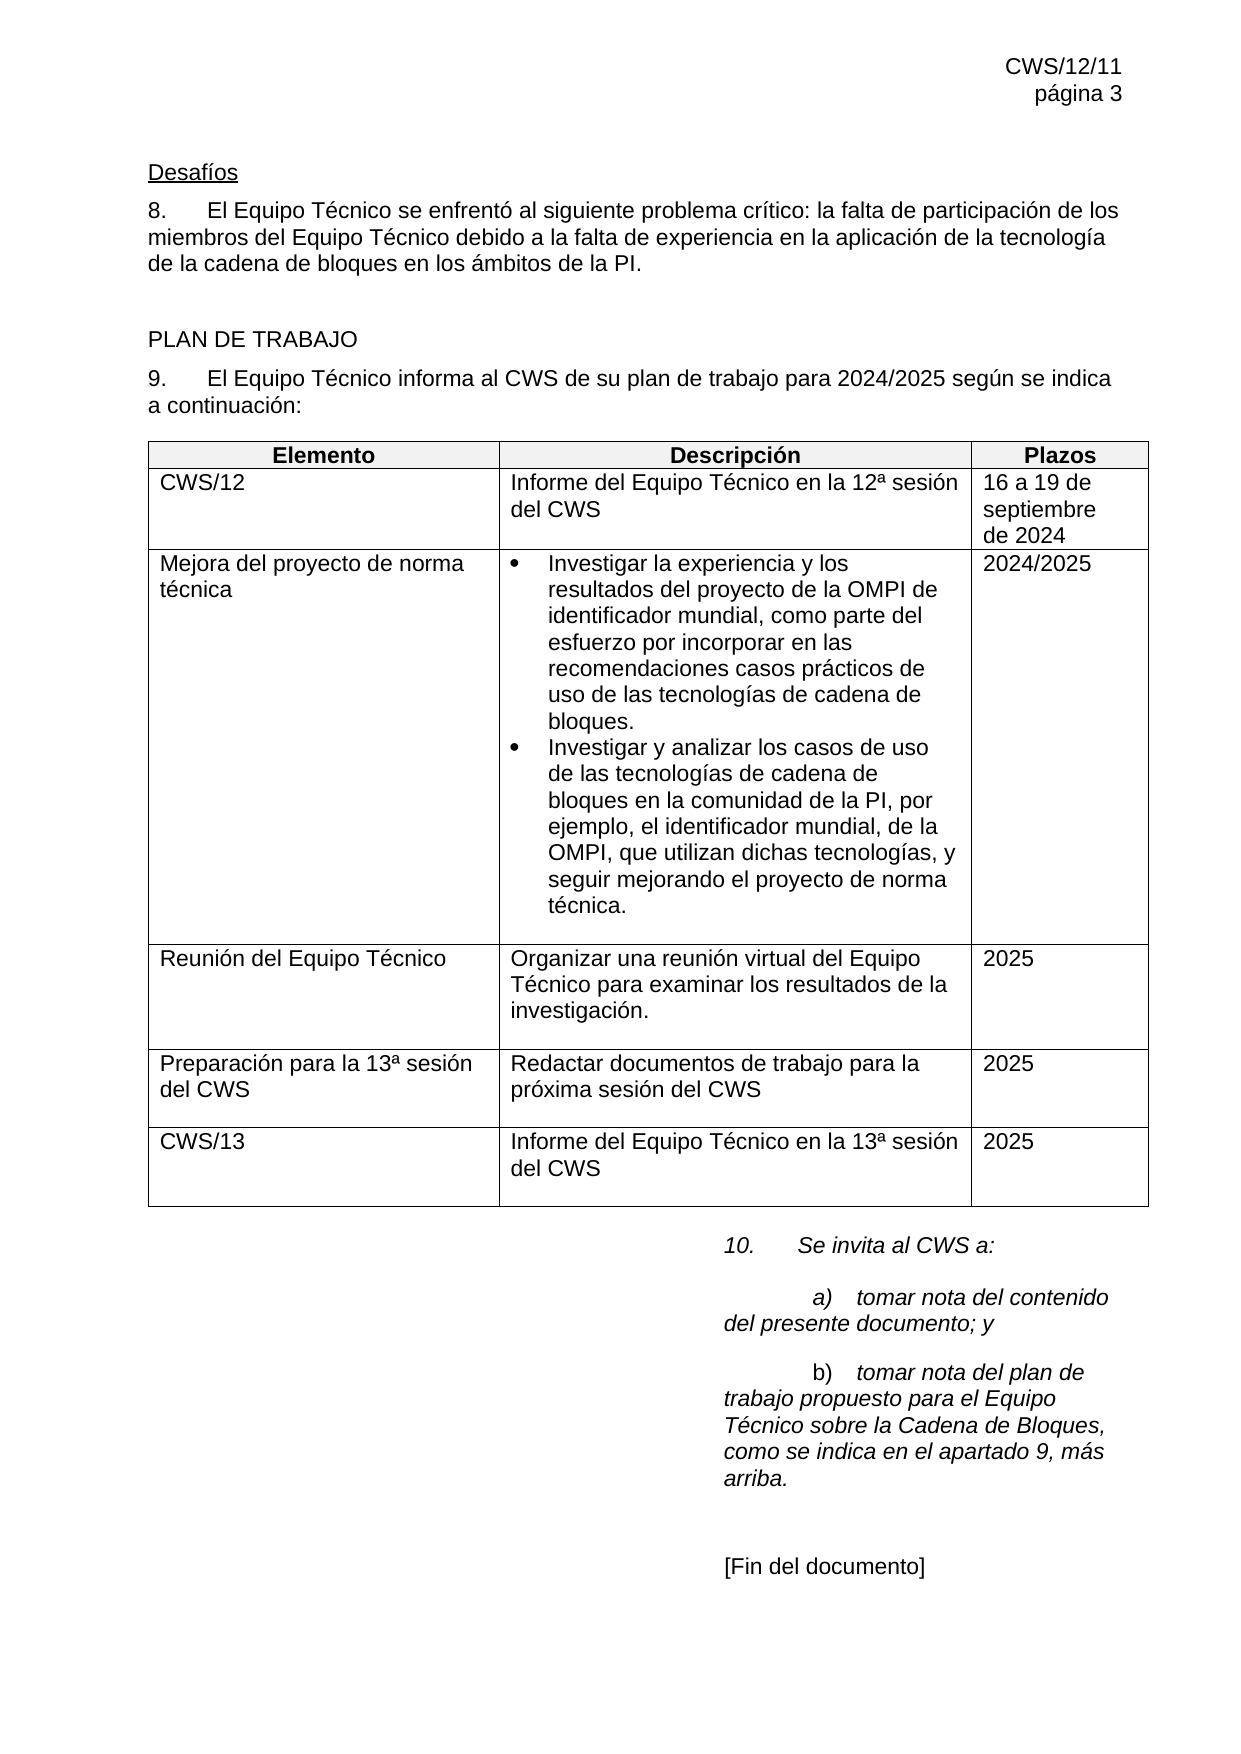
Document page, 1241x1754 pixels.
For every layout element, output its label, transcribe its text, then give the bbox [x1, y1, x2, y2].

table_cell Reunión del Equipo Técnico [149, 945, 499, 1048]
table_cell 2025 [972, 945, 1148, 1048]
table_cell Redactar documentos de trabajo para la próxima sesión del CWS [500, 1050, 971, 1127]
table_cell CWS/13 [149, 1128, 499, 1206]
table_cell 16 a 19 de septiembre de 2024 [972, 469, 1148, 548]
table_cell 2025 [972, 1050, 1148, 1127]
table_cell Preparación para la 13ª sesión del CWS [149, 1050, 499, 1127]
list tomar nota del contenido del presente documento; y [724, 1283, 1122, 1336]
table_header Plazos [972, 442, 1148, 468]
subtitle Desafíos [148, 158, 1122, 185]
list tomar nota del plan de trabajo propuesto para el Equipo Técnico sobre la Cadena de Bloques, como se indica en el apartado 9, más arriba. [723, 1359, 1122, 1491]
list PLAN DE TRABAJO [148, 326, 1122, 353]
table_header Elemento [149, 442, 499, 468]
table_cell Informe del Equipo Técnico en la 13ª sesión del CWS [500, 1128, 971, 1206]
text El Equipo Técnico informa al CWS de su plan de trabajo para 2024/2025 según se indica a continuación: [148, 365, 1122, 418]
table_header Descripción [500, 442, 971, 468]
table_cell Organizar una reunión virtual del Equipo Técnico para examinar los resultados de la investigación. [500, 945, 971, 1048]
table_cell CWS/12 [149, 469, 499, 548]
table_cell Investigar la experiencia y los resultados del proyecto de la OMPI de identificador mundial, como parte del esfuerzo por incorporar en las recomendaciones casos prácticos de uso de las tecnologías de cadena de bloques. Investigar y analizar los casos de uso de las tecnologías de cadena de bloques en la comunidad de la PI, por ejemplo, el identificador mundial, de la OMPI, que utilizan dichas tecnologías, y seguir mejorando el proyecto de norma técnica. [500, 550, 971, 943]
text Se invita al CWS a: [723, 1232, 1122, 1258]
text [Fin del documento] [724, 1553, 1122, 1580]
text El Equipo Técnico se enfrentó al siguiente problema crítico: la falta de participación de los miembros del Equipo Técnico debido a la falta de experiencia en la aplicación de la tecnología de la cadena de bloques en los ámbitos de la PI. [148, 197, 1122, 276]
table_cell 2024/2025 [972, 550, 1148, 943]
table_cell Informe del Equipo Técnico en la 12ª sesión del CWS [500, 469, 971, 548]
table_cell 2025 [972, 1128, 1148, 1206]
table_cell Mejora del proyecto de norma técnica [149, 550, 499, 943]
